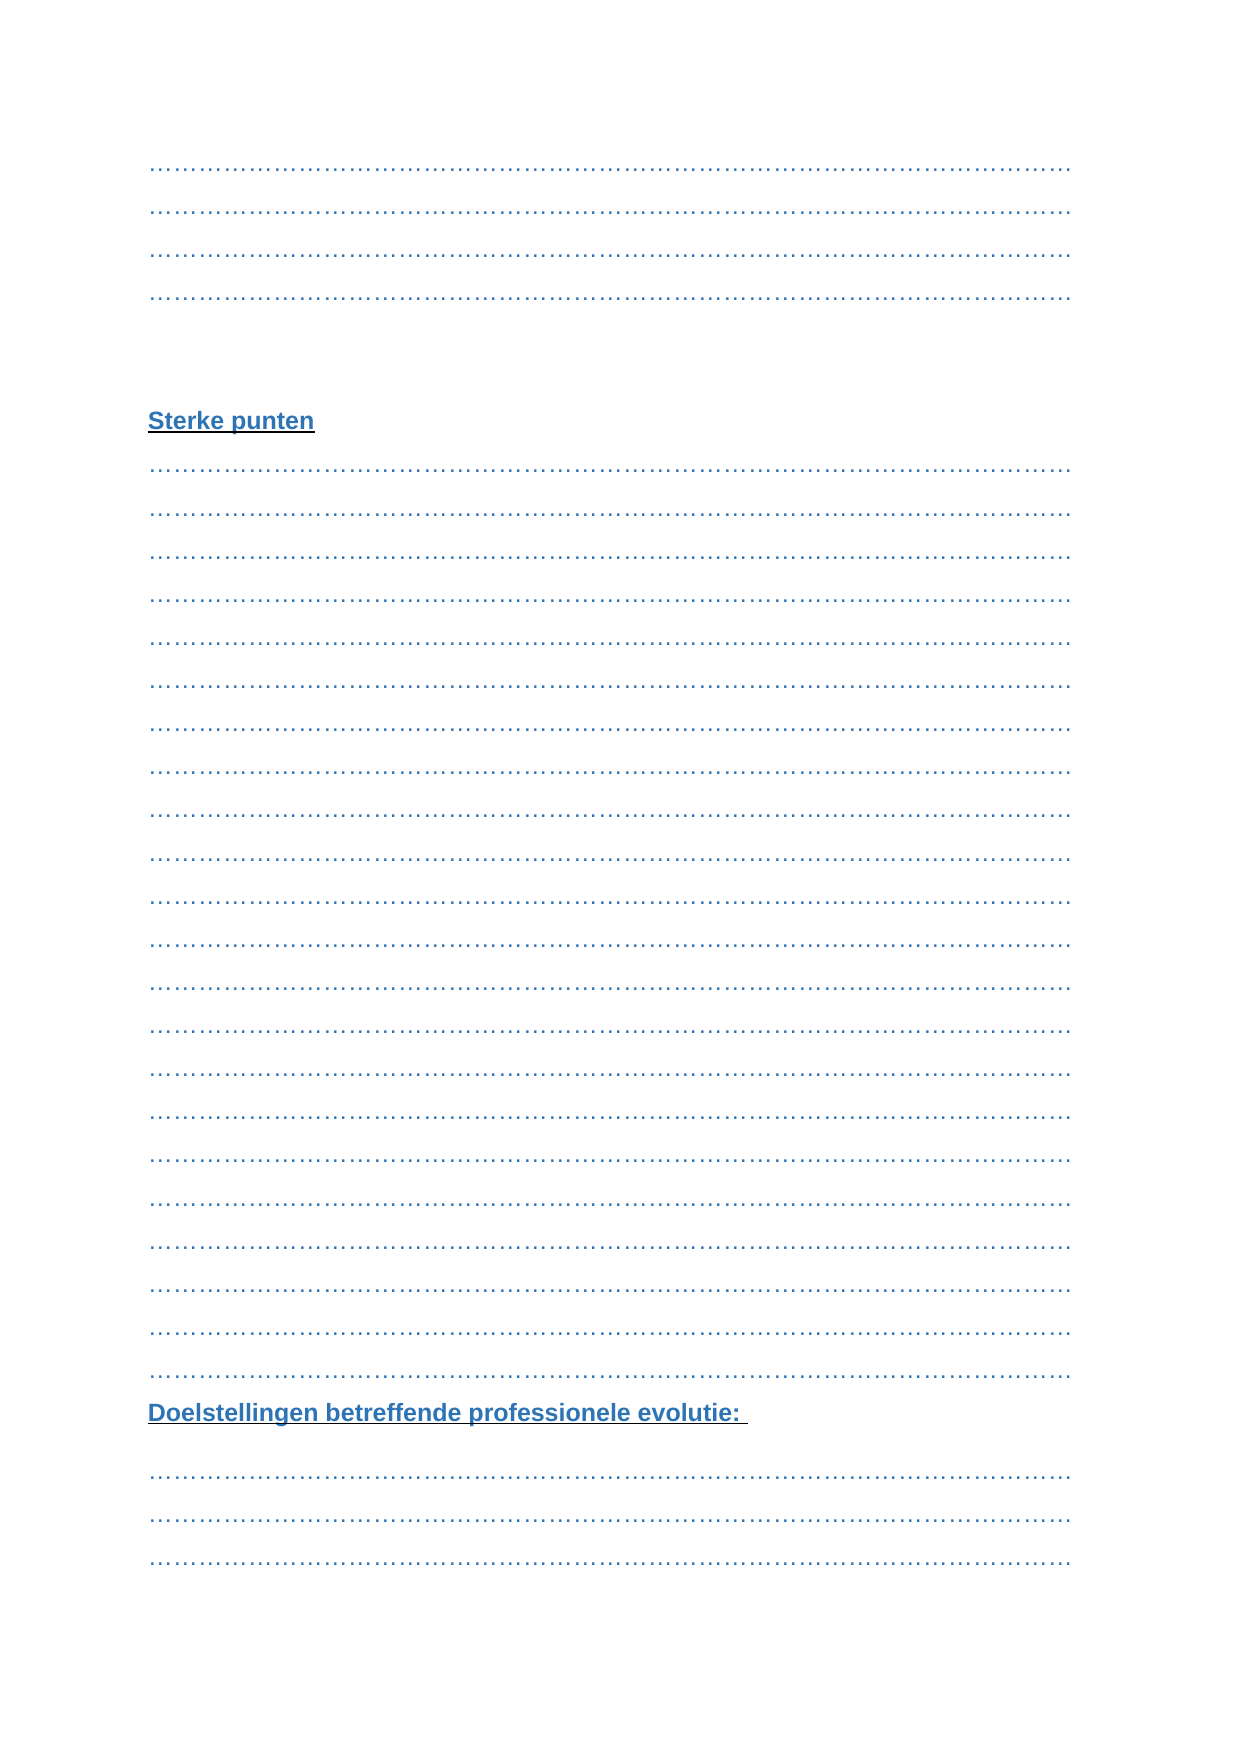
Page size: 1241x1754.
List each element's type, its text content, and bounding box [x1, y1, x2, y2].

text ………………………………………………………………………………………………… [148, 881, 1093, 909]
text ………………………………………………………………………………………………… [148, 1226, 1093, 1254]
text ………………………………………………………………………………………………… [148, 708, 1093, 737]
text ………………………………………………………………………………………………… [148, 191, 1093, 219]
text ………………………………………………………………………………………………… [148, 1183, 1093, 1211]
text ………………………………………………………………………………………………… [148, 751, 1093, 780]
text ………………………………………………………………………………………………… [148, 493, 1093, 521]
text ………………………………………………………………………………………………… [148, 579, 1093, 608]
text ………………………………………………………………………………………………… [148, 794, 1093, 823]
text ………………………………………………………………………………………………… [148, 277, 1093, 306]
text ………………………………………………………………………………………………… [148, 1499, 1093, 1528]
text ………………………………………………………………………………………………… [148, 838, 1093, 866]
text ………………………………………………………………………………………………… [148, 234, 1093, 263]
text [148, 148, 1093, 176]
text ………………………………………………………………………………………………… [148, 665, 1093, 694]
text ………………………………………………………………………………………………… [148, 1096, 1093, 1125]
text ………………………………………………………………………………………………… [148, 622, 1093, 651]
text ………………………………………………………………………………………………… [148, 1456, 1093, 1484]
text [148, 1542, 1093, 1571]
text ………………………………………………………………………………………………… [148, 449, 1093, 478]
text ………………………………………………………………………………………………… [148, 536, 1093, 564]
text Sterke punten [148, 406, 1093, 435]
text ………………………………………………………………………………………………… [148, 1010, 1093, 1039]
text Doelstellingen betreffende professionele evolutie: [148, 1398, 1093, 1427]
text ………………………………………………………………………………………………… [148, 1269, 1093, 1298]
text ………………………………………………………………………………………………… [148, 1355, 1093, 1384]
text ………………………………………………………………………………………………… [148, 924, 1093, 953]
text ………………………………………………………………………………………………… [148, 967, 1093, 996]
text ………………………………………………………………………………………………… [148, 1053, 1093, 1082]
text ………………………………………………………………………………………………… [148, 1312, 1093, 1341]
text ………………………………………………………………………………………………… [148, 1139, 1093, 1168]
